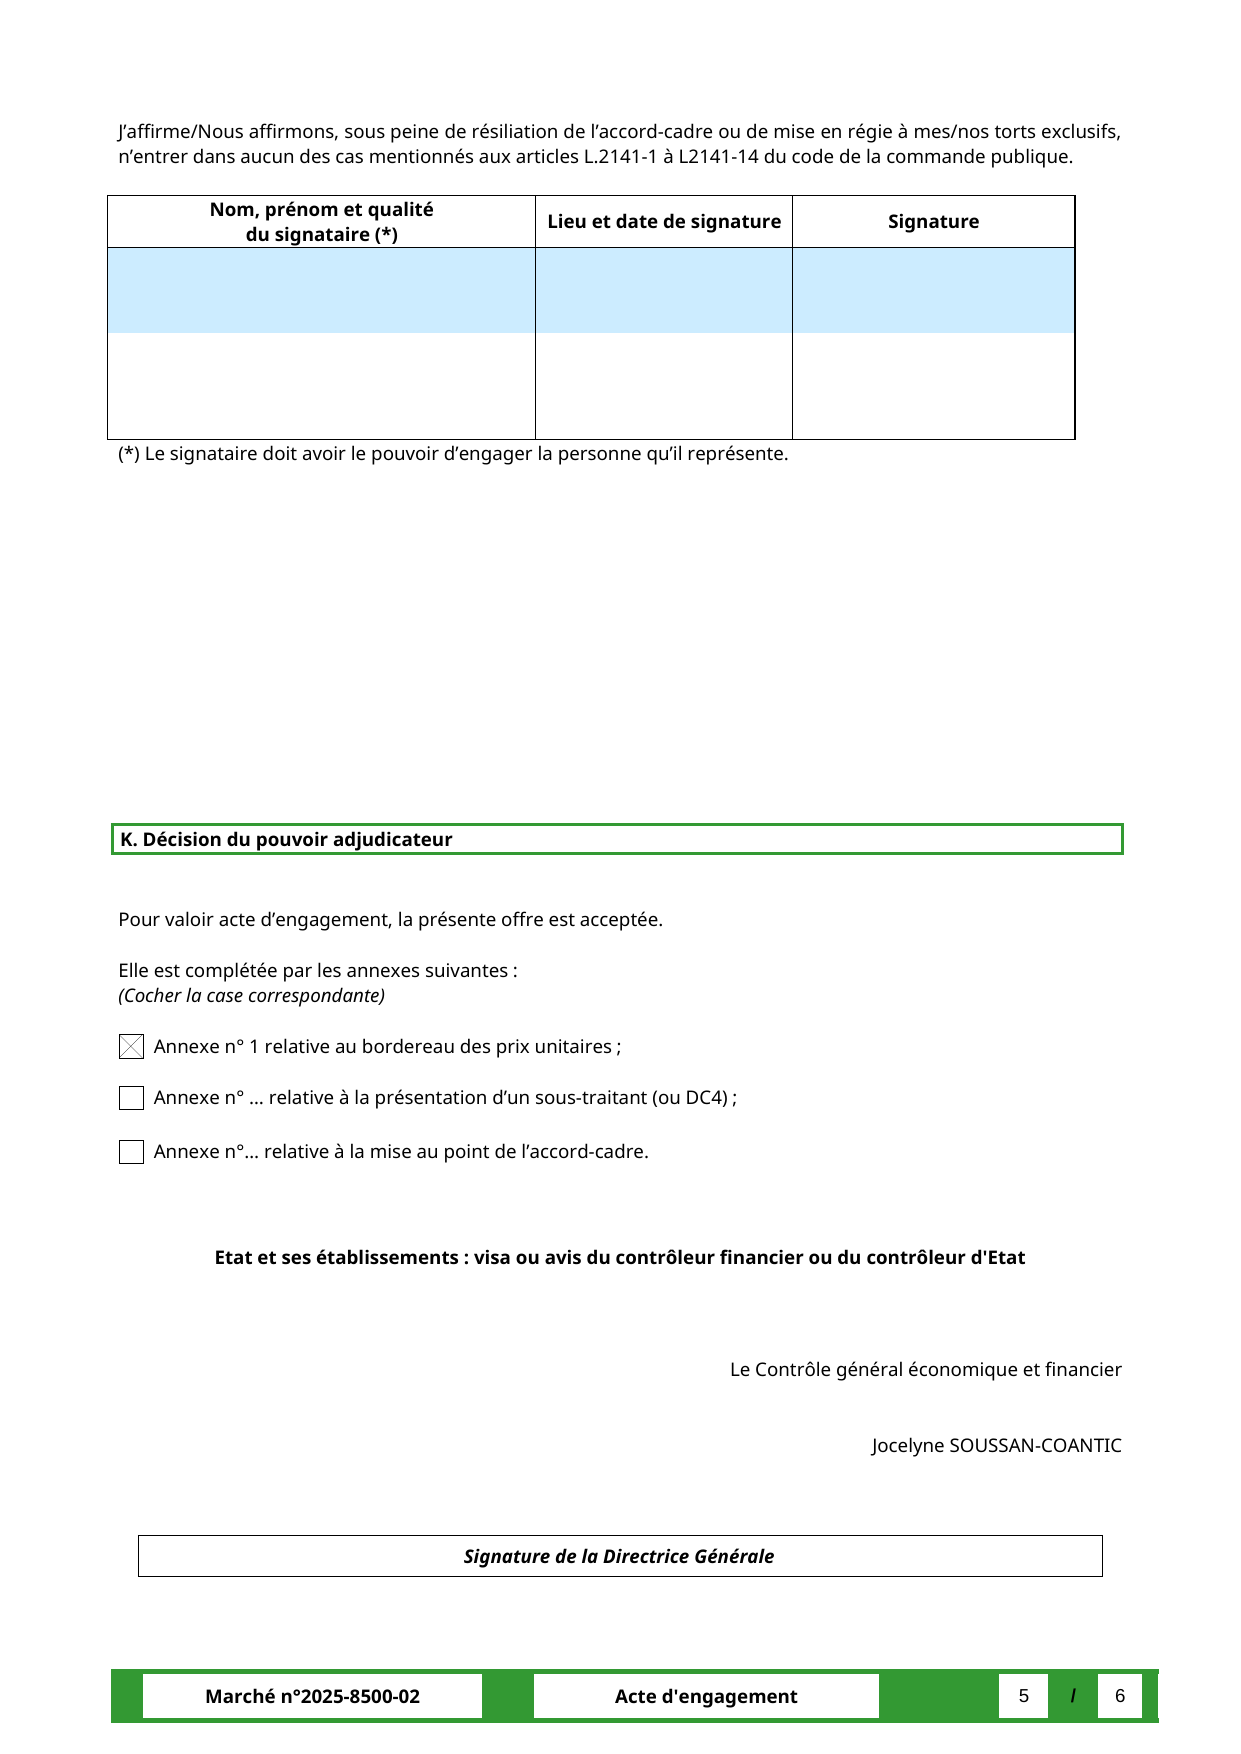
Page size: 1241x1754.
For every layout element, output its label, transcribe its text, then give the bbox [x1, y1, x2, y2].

table_cell [536, 333, 792, 439]
table_header Nom, prénom et qualité du signataire (*) [108, 196, 535, 247]
table_cell [793, 248, 1074, 333]
text Jocelyne SOUSSAN-COANTIC [118, 1433, 1122, 1458]
text J’affirme/Nous affirmons, sous peine de résiliation de l’accord-cadre ou de mise en régie à mes/nos torts exclusifs, n’entrer dans aucun des cas mentionnés aux articles L.2141-1 à L2141-14 du code de la commande publique. [118, 118, 1122, 169]
table_header K. Décision du pouvoir adjudicateur [114, 826, 1121, 852]
text (Cocher la case correspondante) [118, 982, 1122, 1008]
table_header Signature [793, 196, 1074, 247]
text Etat et ses établissements : visa ou avis du contrôleur financier ou du contrôleur d'Etat [118, 1244, 1122, 1270]
table_cell [108, 333, 535, 439]
text (*) Le signataire doit avoir le pouvoir d’engager la personne qu’il représente. [118, 440, 1122, 466]
text Annexe n° 1 relative au bordereau des prix unitaires ; [118, 1033, 1122, 1059]
table_cell [108, 248, 535, 333]
table_cell [793, 333, 1074, 439]
table_header Lieu et date de signature [536, 196, 792, 247]
text Annexe n° … relative à la présentation d’un sous-traitant (ou DC4) ; [118, 1084, 1122, 1110]
table_header Signature de la Directrice Générale [139, 1536, 1102, 1576]
text Pour valoir acte d’engagement, la présente offre est acceptée. [118, 906, 1122, 931]
text Le Contrôle général économique et financier [118, 1356, 1122, 1382]
table_cell [536, 248, 792, 333]
text Annexe n°… relative à la mise au point de l’accord-cadre. [118, 1139, 1122, 1164]
text Elle est complétée par les annexes suivantes : [118, 957, 1122, 982]
